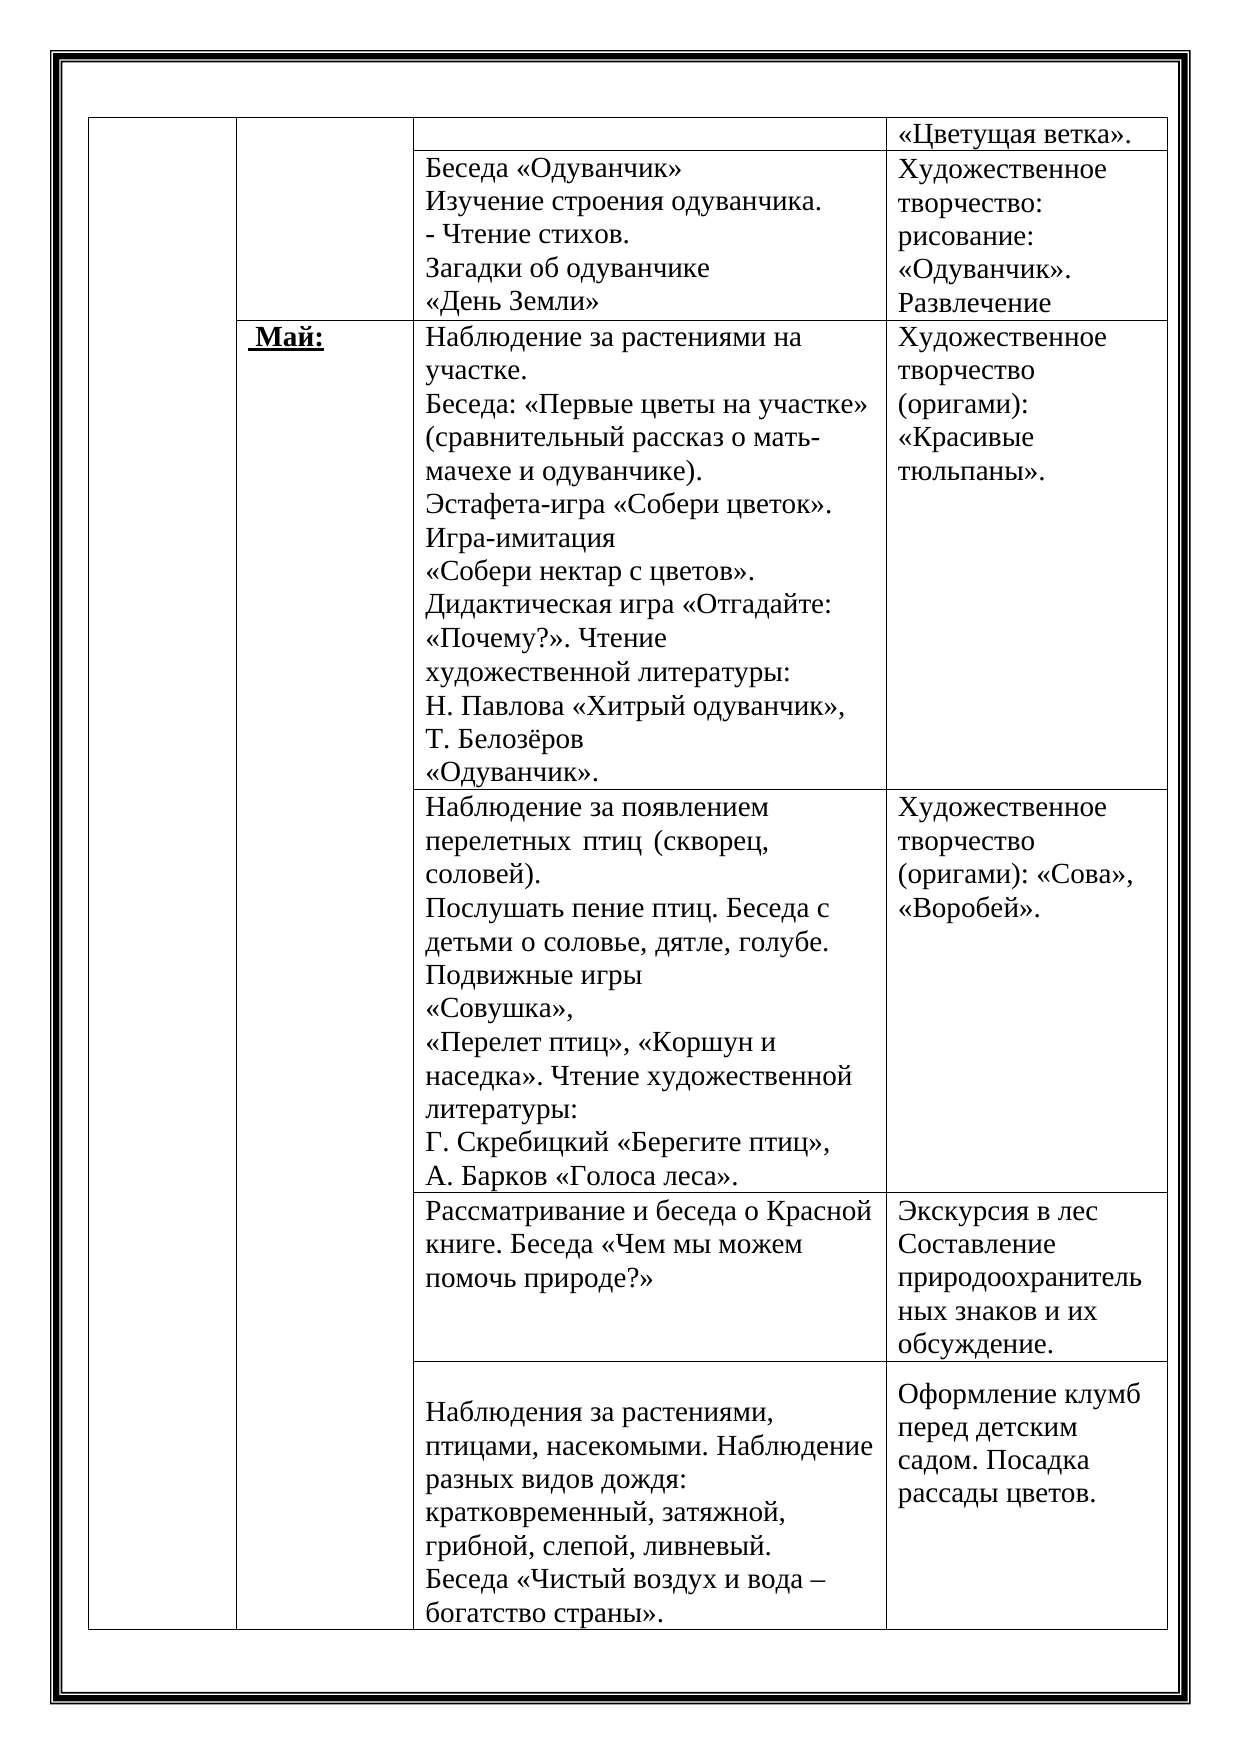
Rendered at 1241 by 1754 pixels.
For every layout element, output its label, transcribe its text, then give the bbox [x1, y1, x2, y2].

table_cell Наблюдения за растениями, птицами, насекомыми. Наблюдение разных видов дождя: кратковременный, затяжной, грибной, слепой, ливневый. Беседа «Чистый воздух и вода – богатство страны». [414, 1362, 886, 1629]
table_header «Цветущая ветка». [887, 118, 1167, 150]
table_cell Наблюдение за растениями на участке. Беседа: «Первые цветы на участке» (сравнительный рассказ о мать- мачехе и одуванчике). Эстафета-игра «Собери цветок». Игра-имитация «Собери нектар с цветов». Дидактическая игра «Отгадайте: «Почему?». Чтение художественной литературы: Н. Павлова «Хитрый одуванчик», Т. Белозёров «Одуванчик». [414, 321, 886, 788]
table_cell Художественное творчество: рисование: «Одуванчик». Развлечение [887, 151, 1167, 319]
table_header [414, 118, 886, 150]
table_header [237, 118, 413, 319]
table_cell Оформление клумб перед детским садом. Посадка рассады цветов. [887, 1362, 1167, 1629]
table_cell Рассматривание и беседа о Красной книге. Беседа «Чем мы можем помочь природе?» [414, 1193, 886, 1361]
table_cell Художественное творчество (оригами): «Красивые тюльпаны». [887, 321, 1167, 788]
table_cell Экскурсия в лес Составление природоохранитель ных знаков и их обсуждение. [887, 1193, 1167, 1361]
table_cell Художественное творчество (оригами): «Сова», «Воробей». [887, 790, 1167, 1192]
table_cell Май: [237, 321, 413, 1629]
table_cell Беседа «Одуванчик» Изучение строения одуванчика. - Чтение стихов. Загадки об одуванчике «День Земли» [414, 151, 886, 319]
table_header [89, 118, 236, 1629]
table_cell Наблюдение за появлением перелетных птиц (скворец, соловей). Послушать пение птиц. Беседа с детьми о соловье, дятле, голубе. Подвижные игры «Совушка», «Перелет птиц», «Коршун и наседка». Чтение художественной литературы: Г. Скребицкий «Берегите птиц», А. Барков «Голоса леса». [414, 790, 886, 1192]
